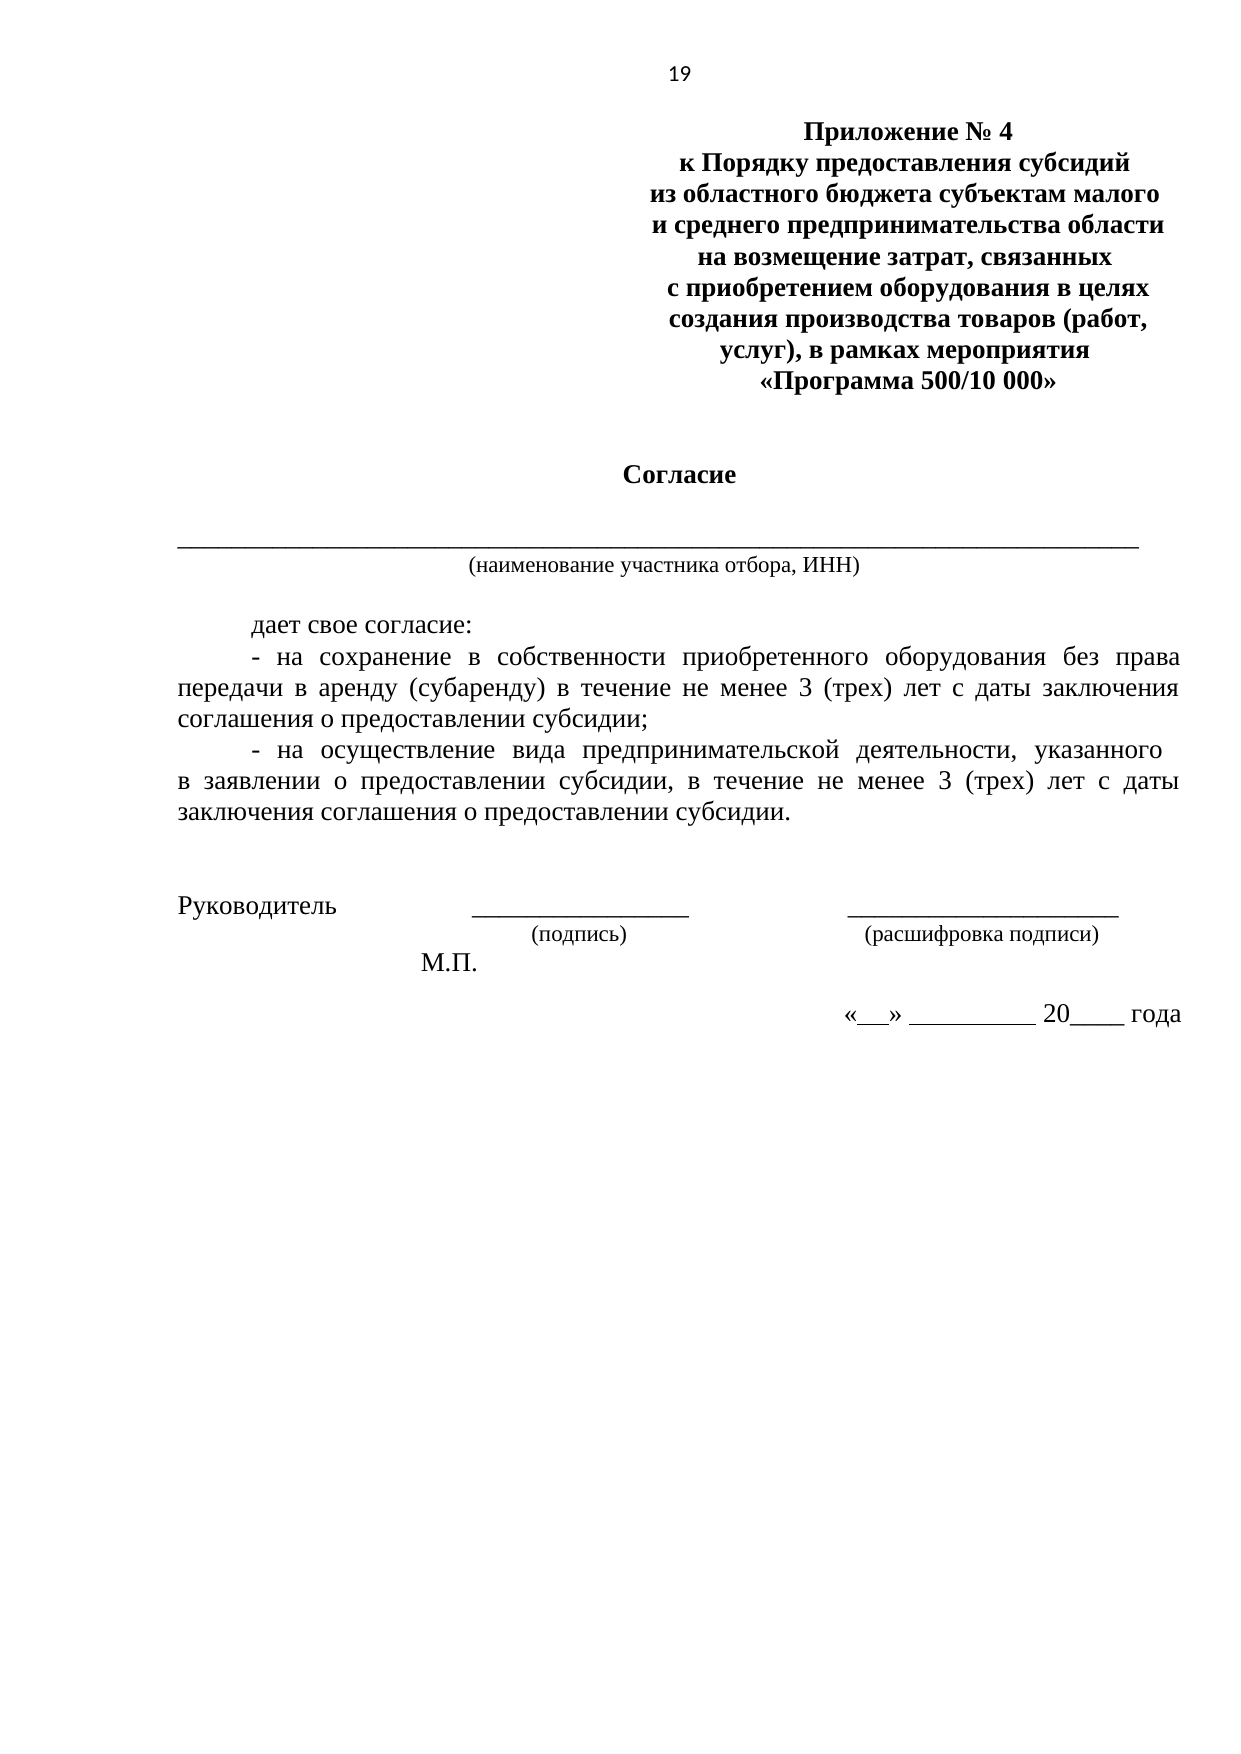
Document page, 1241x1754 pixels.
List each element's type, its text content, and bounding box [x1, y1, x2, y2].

text Руководитель ________________ ____________________ [177, 889, 1181, 920]
text - на осуществление вида предпринимательской деятельности, указанного в заявлении о предоставлении субсидии, в течение не менее 3 (трех) лет с даты заключения соглашения о предоставлении субсидии. [177, 733, 1181, 827]
text « » 20____ года [796, 997, 1181, 1028]
text - на сохранение в собственности приобретенного оборудования без права передачи в аренду (субаренду) в течение не менее 3 (трех) лет с даты заключения соглашения о предоставлении субсидии; [177, 640, 1181, 733]
text дает свое согласие: [177, 609, 1181, 640]
text (подпись) (расшифровка подписи) [177, 920, 1181, 946]
text _______________________________________________________________________ [177, 520, 1181, 551]
text М.П. [177, 946, 1181, 978]
text (наименование участника отбора, ИНН) [177, 551, 1181, 577]
text к Порядку предоставления субсидий из областного бюджета субъектам малого и среднего предпринимательства области на возмещение затрат, связанных с приобретением оборудования в целях создания производства товаров (работ, услуг), в рамках мероприятия «Программа 500/10 000» [635, 146, 1181, 395]
text Согласие [177, 458, 1181, 489]
text Приложение № 4 [635, 115, 1181, 146]
